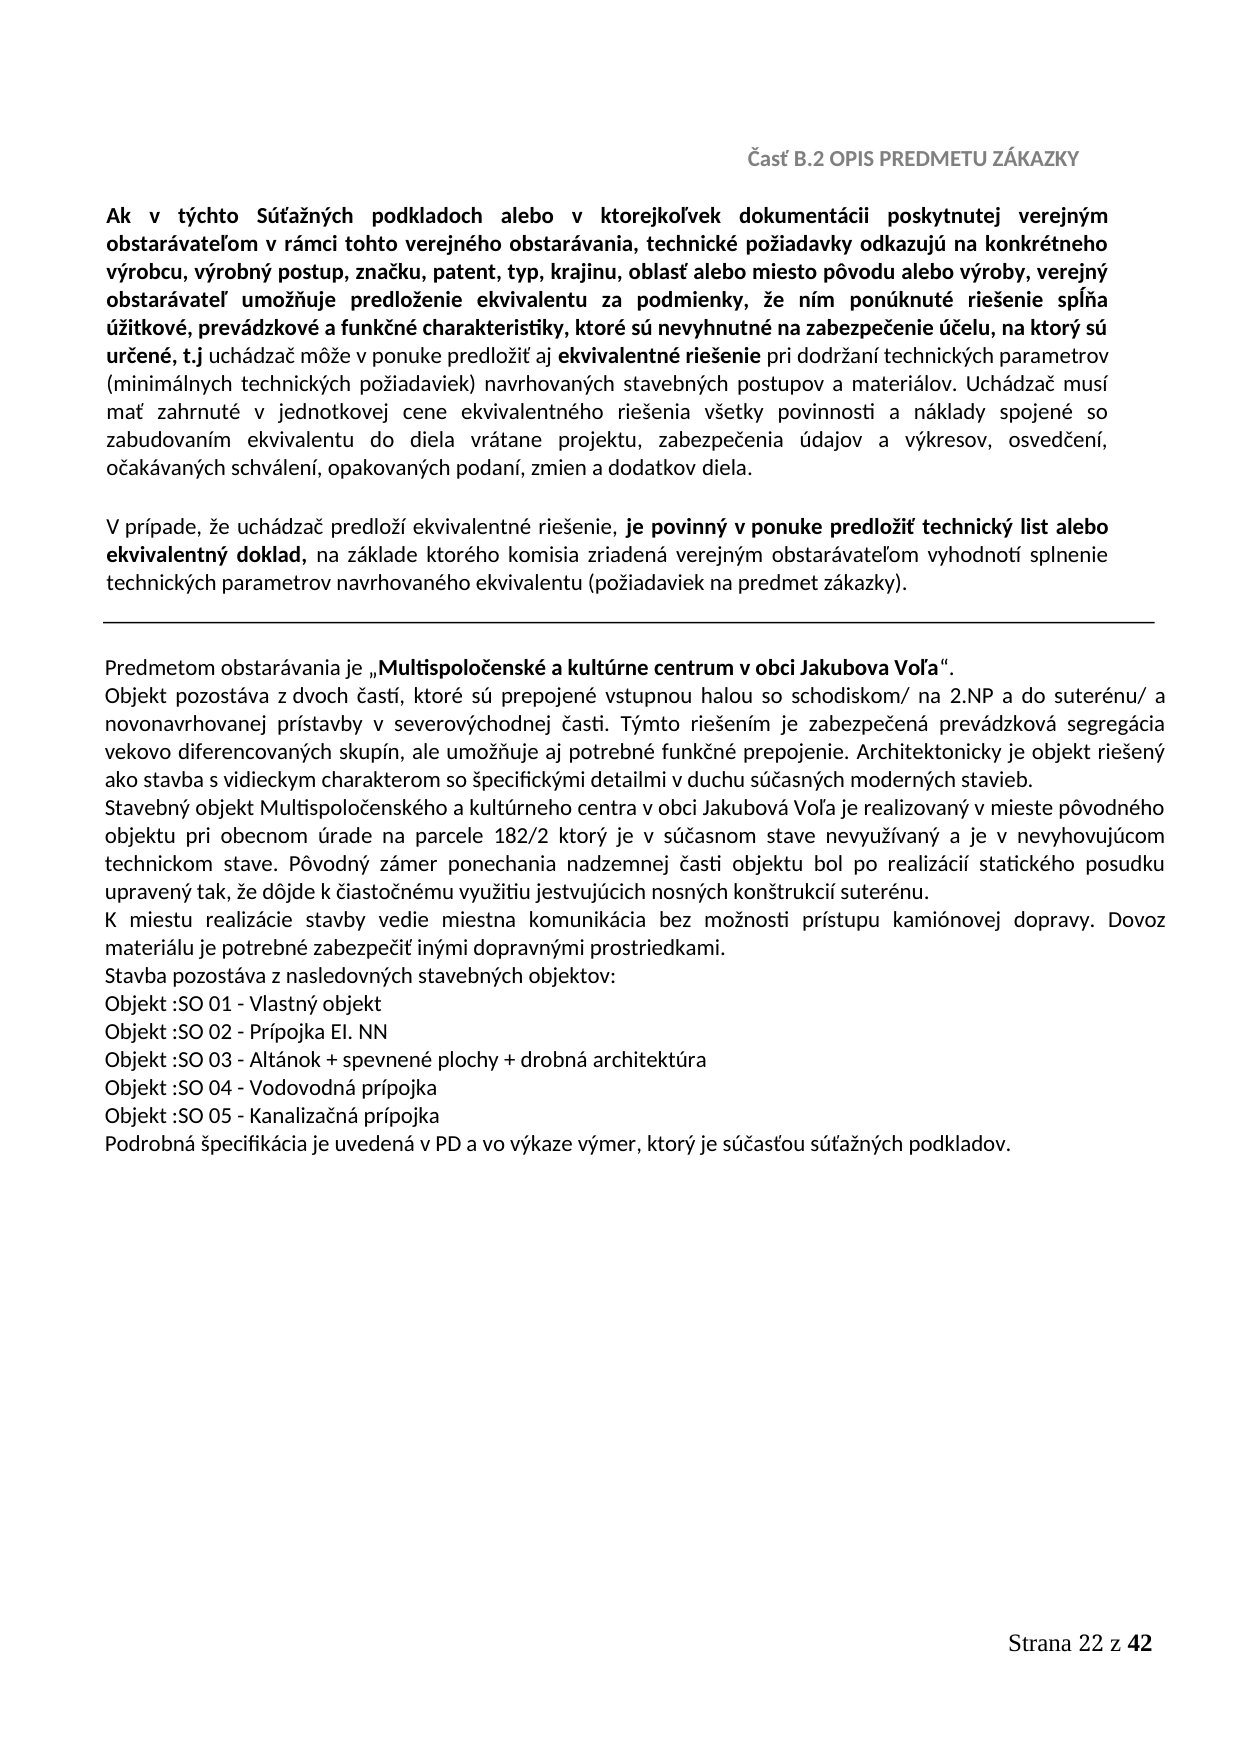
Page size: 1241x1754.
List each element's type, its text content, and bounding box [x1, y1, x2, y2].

text K miestu realizácie stavby vedie miestna komunikácia bez možnosti prístupu kamiónovej dopravy. Dovoz materiálu je potrebné zabezpečiť inými dopravnými prostriedkami. [104, 905, 1167, 961]
text V prípade, že uchádzač predloží ekvivalentné riešenie, je povinný v ponuke predložiť technický list alebo ekvivalentný doklad, na základe ktorého komisia zriadená verejným obstarávateľom vyhodnotí splnenie technických parametrov navrhovaného ekvivalentu (požiadaviek na predmet zákazky). [106, 512, 1109, 596]
text Stavebný objekt Multispoločenského a kultúrneho centra v obci Jakubová Voľa je realizovaný v mieste pôvodného objektu pri obecnom úrade na parcele 182/2 ktorý je v súčasnom stave nevyužívaný a je v nevyhovujúcom technickom stave. Pôvodný zámer ponechania nadzemnej časti objektu bol po realizácií statického posudku upravený tak, že dôjde k čiastočnému využitiu jestvujúcich nosných konštrukcií suterénu. [104, 793, 1167, 905]
text Predmetom obstarávania je „Multispoločenské a kultúrne centrum v obci Jakubova Voľa“. [104, 653, 1108, 681]
text Ak v týchto Súťažných podkladoch alebo v ktorejkoľvek dokumentácii poskytnutej verejným obstarávateľom v rámci tohto verejného obstarávania, technické požiadavky odkazujú na konkrétneho výrobcu, výrobný postup, značku, patent, typ, krajinu, oblasť alebo miesto pôvodu alebo výroby, verejný obstarávateľ umožňuje predloženie ekvivalentu za podmienky, že ním ponúknuté riešenie spĺňa úžitkové, prevádzkové a funkčné charakteristiky, ktoré sú nevyhnutné na zabezpečenie účelu, na ktorý sú určené, t.j uchádzač môže v ponuke predložiť aj ekvivalentné riešenie pri dodržaní technických parametrov (minimálnych technických požiadaviek) navrhovaných stavebných postupov a materiálov. Uchádzač musí mať zahrnuté v jednotkovej cene ekvivalentného riešenia všetky povinnosti a náklady spojené so zabudovaním ekvivalentu do diela vrátane projektu, zabezpečenia údajov a výkresov, osvedčení, očakávaných schválení, opakovaných podaní, zmien a dodatkov diela. [106, 201, 1109, 481]
subtitle Časť B.2 OPIS PREDMETU ZÁKAZKY [748, 144, 1167, 172]
text Objekt pozostáva z dvoch častí, ktoré sú prepojené vstupnou halou so schodiskom/ na 2.NP a do suterénu/ a novonavrhovanej prístavby v severovýchodnej časti. Týmto riešením je zabezpečená prevádzková segregácia vekovo diferencovaných skupín, ale umožňuje aj potrebné funkčné prepojenie. Architektonicky je objekt riešený ako stavba s vidieckym charakterom so špecifickými detailmi v duchu súčasných moderných stavieb. [104, 681, 1167, 793]
text Podrobná špecifikácia je uvedená v PD a vo výkaze výmer, ktorý je súčasťou súťažných podkladov. [104, 1129, 1108, 1157]
text Objekt :SO 05 - Kanalizačná prípojka [104, 1101, 1108, 1129]
text Objekt :SO 03 - Altánok + spevnené plochy + drobná architektúra [104, 1045, 1167, 1073]
text Objekt :SO 01 - Vlastný objekt [104, 989, 1167, 1017]
text Stavba pozostáva z nasledovných stavebných objektov: [104, 961, 1167, 989]
text Objekt :SO 02 - Prípojka EI. NN [104, 1017, 1167, 1045]
text Objekt :SO 04 - Vodovodná prípojka [104, 1073, 1167, 1101]
